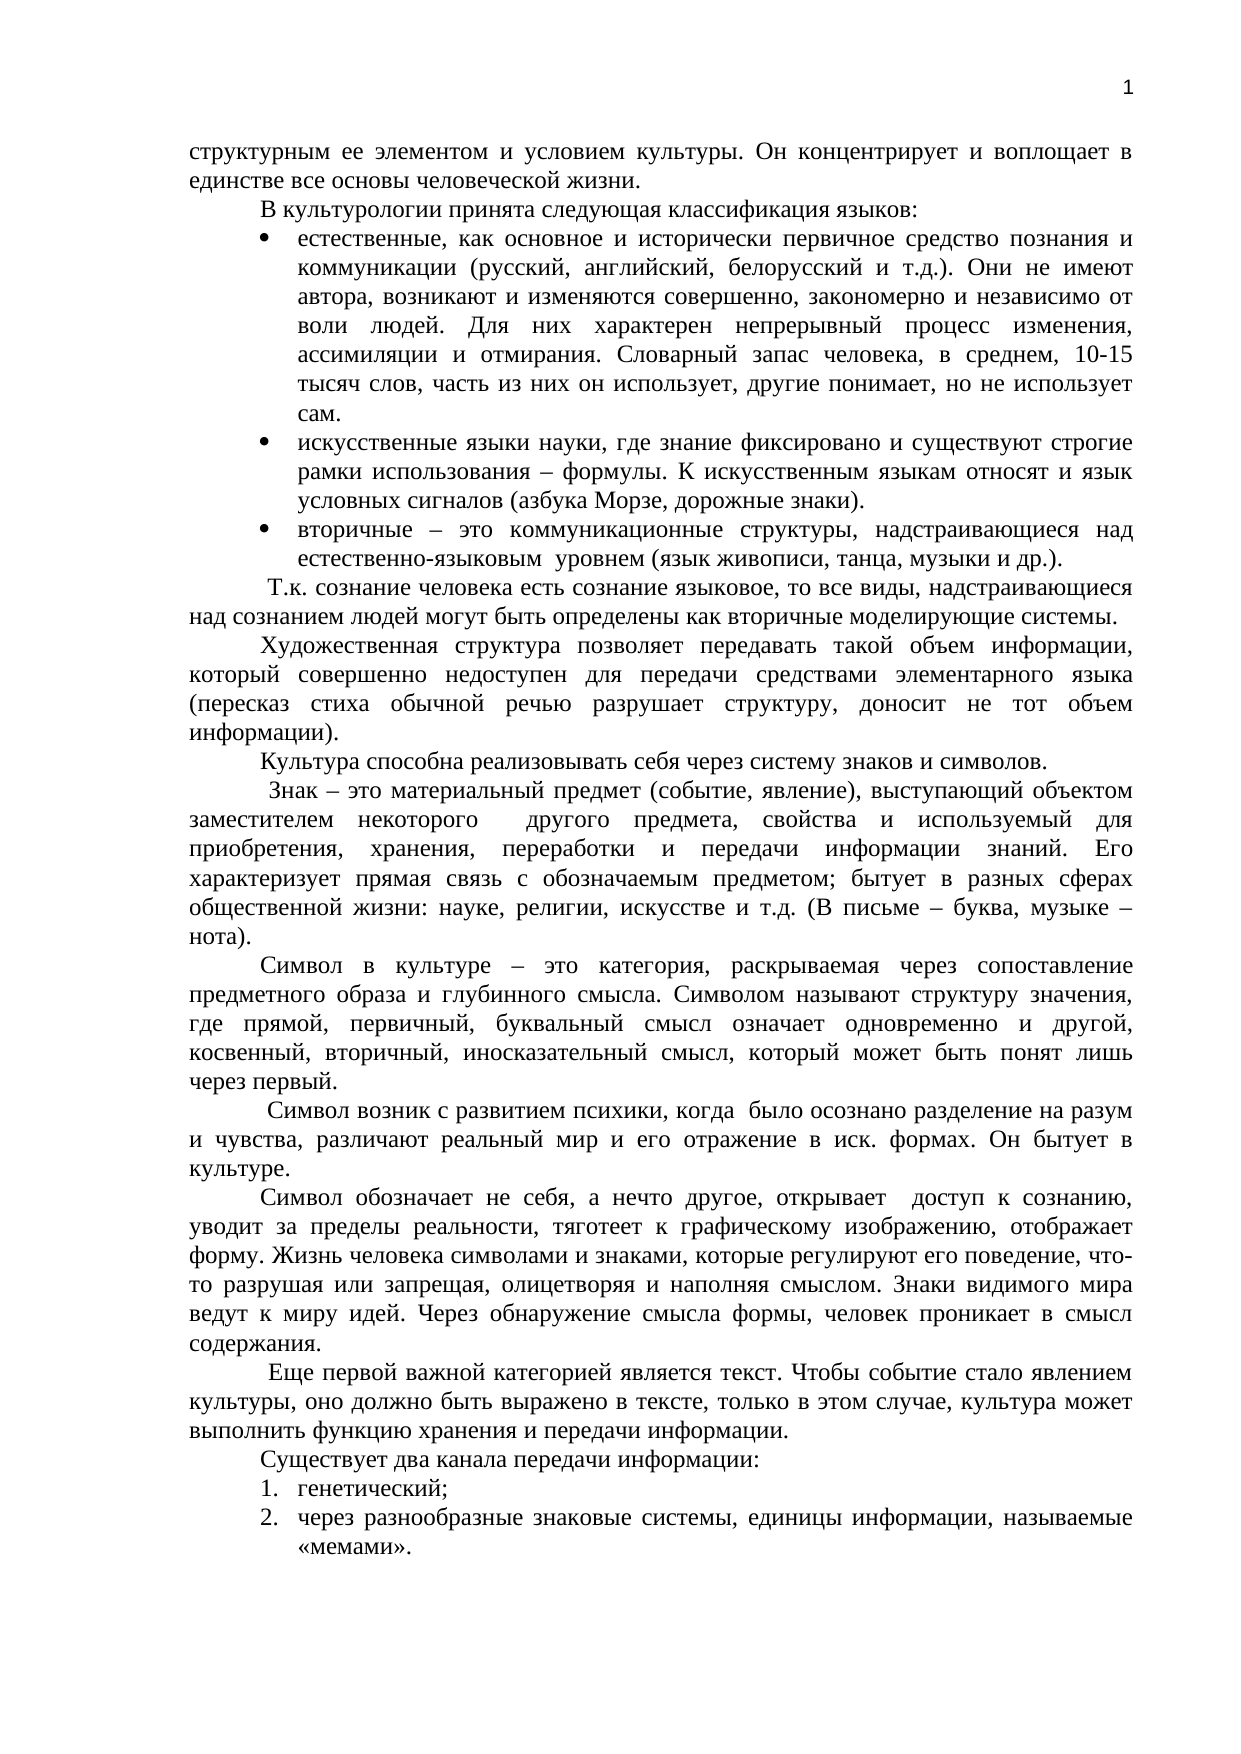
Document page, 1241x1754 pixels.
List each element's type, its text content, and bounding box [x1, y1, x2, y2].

text Т.к. сознание человека есть сознание языковое, то все виды, надстраивающиеся над сознанием людей могут быть определены как вторичные моделирующие системы. [189, 572, 1134, 630]
text Символ возник с развитием психики, когда было осознано разделение на разум и чувства, различают реальный мир и его отражение в иск. формах. Он бытует в культуре. [189, 1095, 1134, 1182]
text В культурологии принята следующая классификация языков: [189, 194, 1134, 223]
text Знак – это материальный предмет (событие, явление), выступающий объектом заместителем некоторого другого предмета, свойства и используемый для приобретения, хранения, переработки и передачи информации знаний. Его характеризует прямая связь с обозначаемым предметом; бытует в разных сферах общественной жизни: науке, религии, искусстве и т.д. (В письме – буква, музыке – нота). [189, 775, 1134, 949]
list вторичные – это коммуникационные структуры, надстраивающиеся над естественно-языковым уровнем (язык живописи, танца, музыки и др.). [260, 514, 1134, 572]
list естественные, как основное и исторически первичное средство познания и коммуникации (русский, английский, белорусский и т.д.). Они не имеют автора, возникают и изменяются совершенно, закономерно и независимо от воли людей. Для них характерен непрерывный процесс изменения, ассимиляции и отмирания. Словарный запас человека, в среднем, 10-15 тысяч слов, часть из них он использует, другие понимает, но не использует сам. [260, 223, 1134, 426]
list искусственные языки науки, где знание фиксировано и существуют строгие рамки использования – формулы. К искусственным языкам относят и язык условных сигналов (азбука Морзе, дорожные знаки). [260, 426, 1134, 514]
list через разнообразные знаковые системы, единицы информации, называемые «мемами». [260, 1502, 1134, 1560]
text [189, 136, 1134, 194]
text Еще первой важной категорией является текст. Чтобы событие стало явлением культуры, оно должно быть выражено в тексте, только в этом случае, культура может выполнить функцию хранения и передачи информации. [189, 1356, 1134, 1444]
list генетический; [260, 1473, 1134, 1502]
text Существует два канала передачи информации: [189, 1444, 1134, 1473]
text Культура способна реализовывать себя через систему знаков и символов. [189, 746, 1134, 775]
text Символ в культуре – это категория, раскрываемая через сопоставление предметного образа и глубинного смысла. Символом называют структуру значения, где прямой, первичный, буквальный смысл означает одновременно и другой, косвенный, вторичный, иносказательный смысл, который может быть понят лишь через первый. [189, 949, 1134, 1095]
text Художественная структура позволяет передавать такой объем информации, который совершенно недоступен для передачи средствами элементарного языка (пересказ стиха обычной речью разрушает структуру, доносит не тот объем информации). [189, 630, 1134, 746]
text Символ обозначает не себя, а нечто другое, открывает доступ к сознанию, уводит за пределы реальности, тяготеет к графическому изображению, отображает форму. Жизнь человека символами и знаками, которые регулируют его поведение, что-то разрушая или запрещая, олицетворяя и наполняя смыслом. Знаки видимого мира ведут к миру идей. Через обнаружение смысла формы, человек проникает в смысл содержания. [189, 1182, 1134, 1356]
